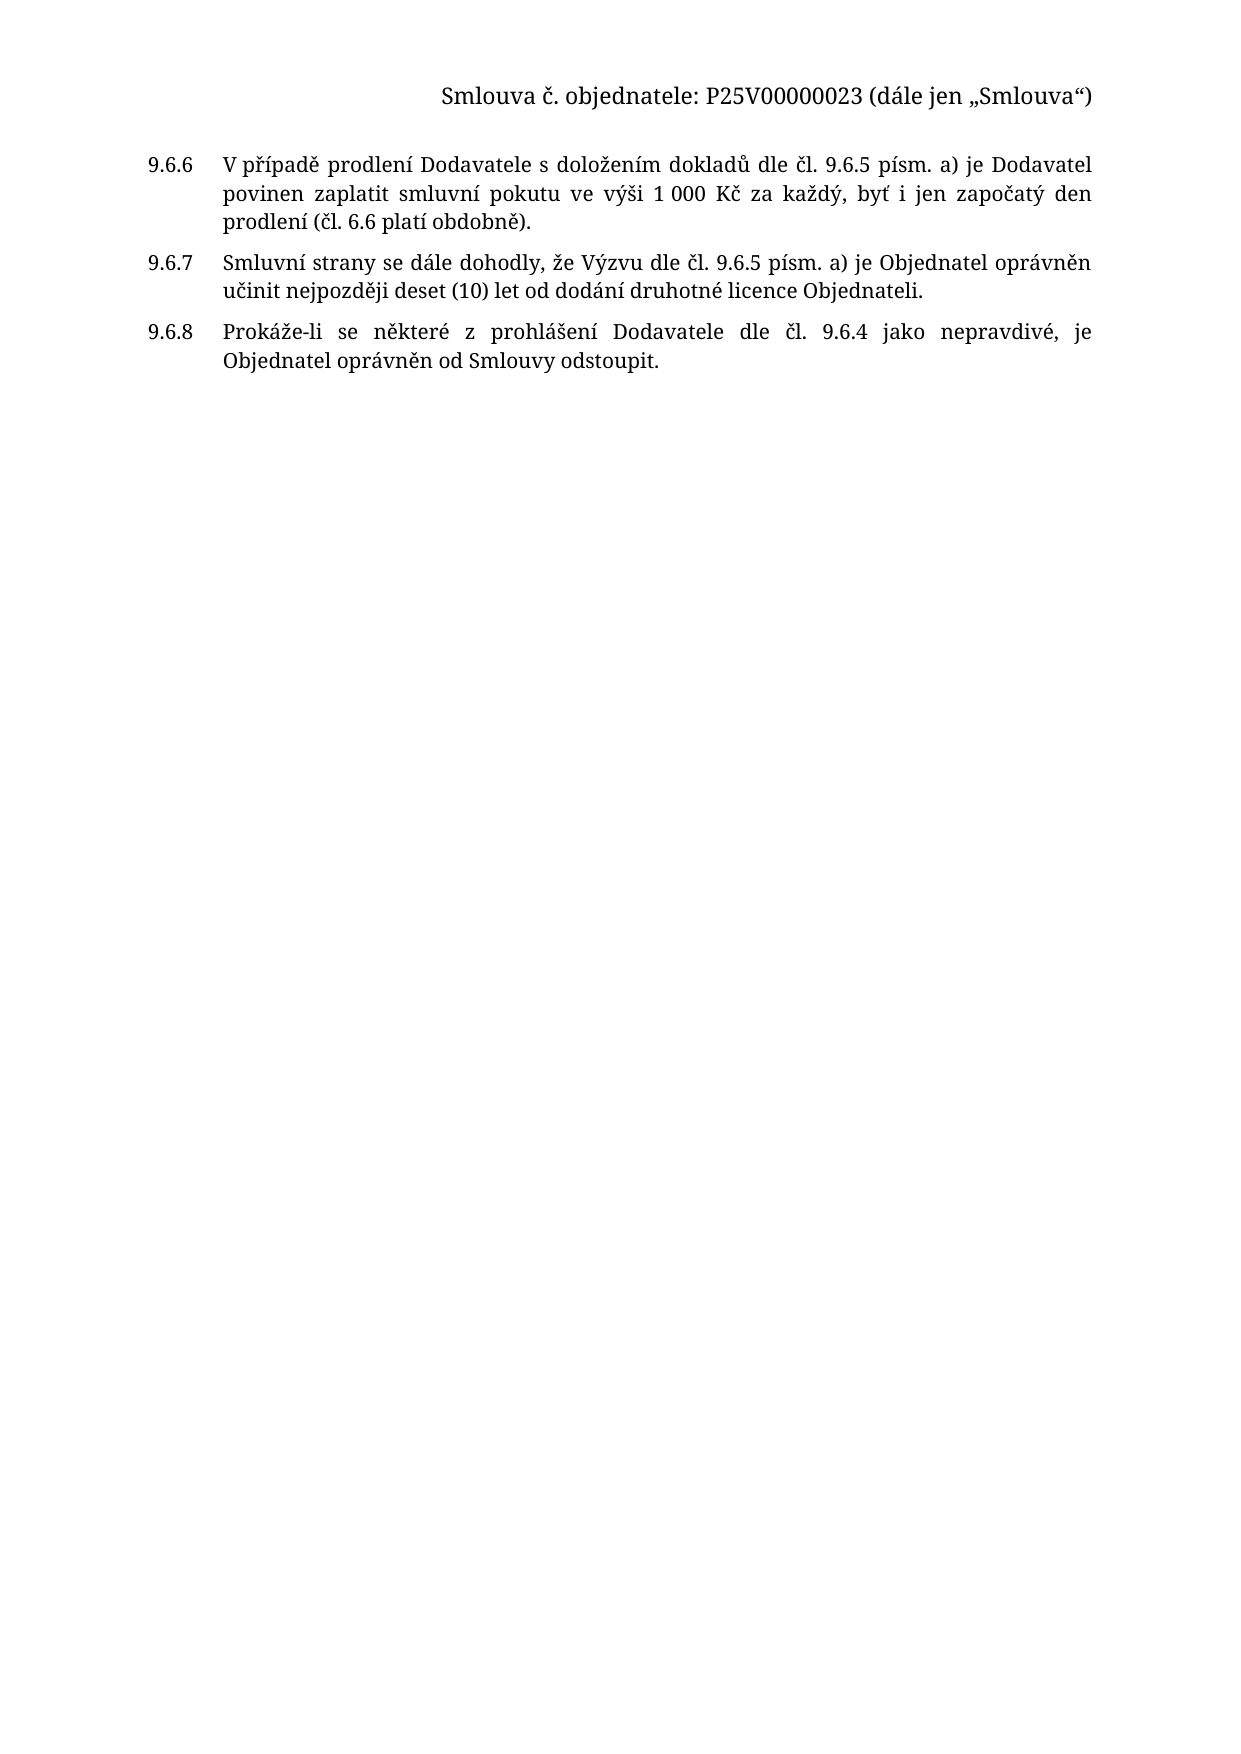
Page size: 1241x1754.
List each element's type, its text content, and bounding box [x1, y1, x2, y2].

list V případě prodlení Dodavatele s doložením dokladů dle čl. 9.6.5 písm. a) je Dodavatel povinen zaplatit smluvní pokutu ve výši 1 000 Kč za každý, byť i jen započatý den prodlení (čl. 6.6 platí obdobně). [148, 150, 1093, 236]
list Smluvní strany se dále dohodly, že Výzvu dle čl. 9.6.5 písm. a) je Objednatel oprávněn učinit nejpozději deset (10) let od dodání druhotné licence Objednateli. [148, 248, 1093, 305]
list Prokáže-li se některé z prohlášení Dodavatele dle čl. 9.6.4 jako nepravdivé, je Objednatel oprávněn od Smlouvy odstoupit. [148, 317, 1093, 374]
